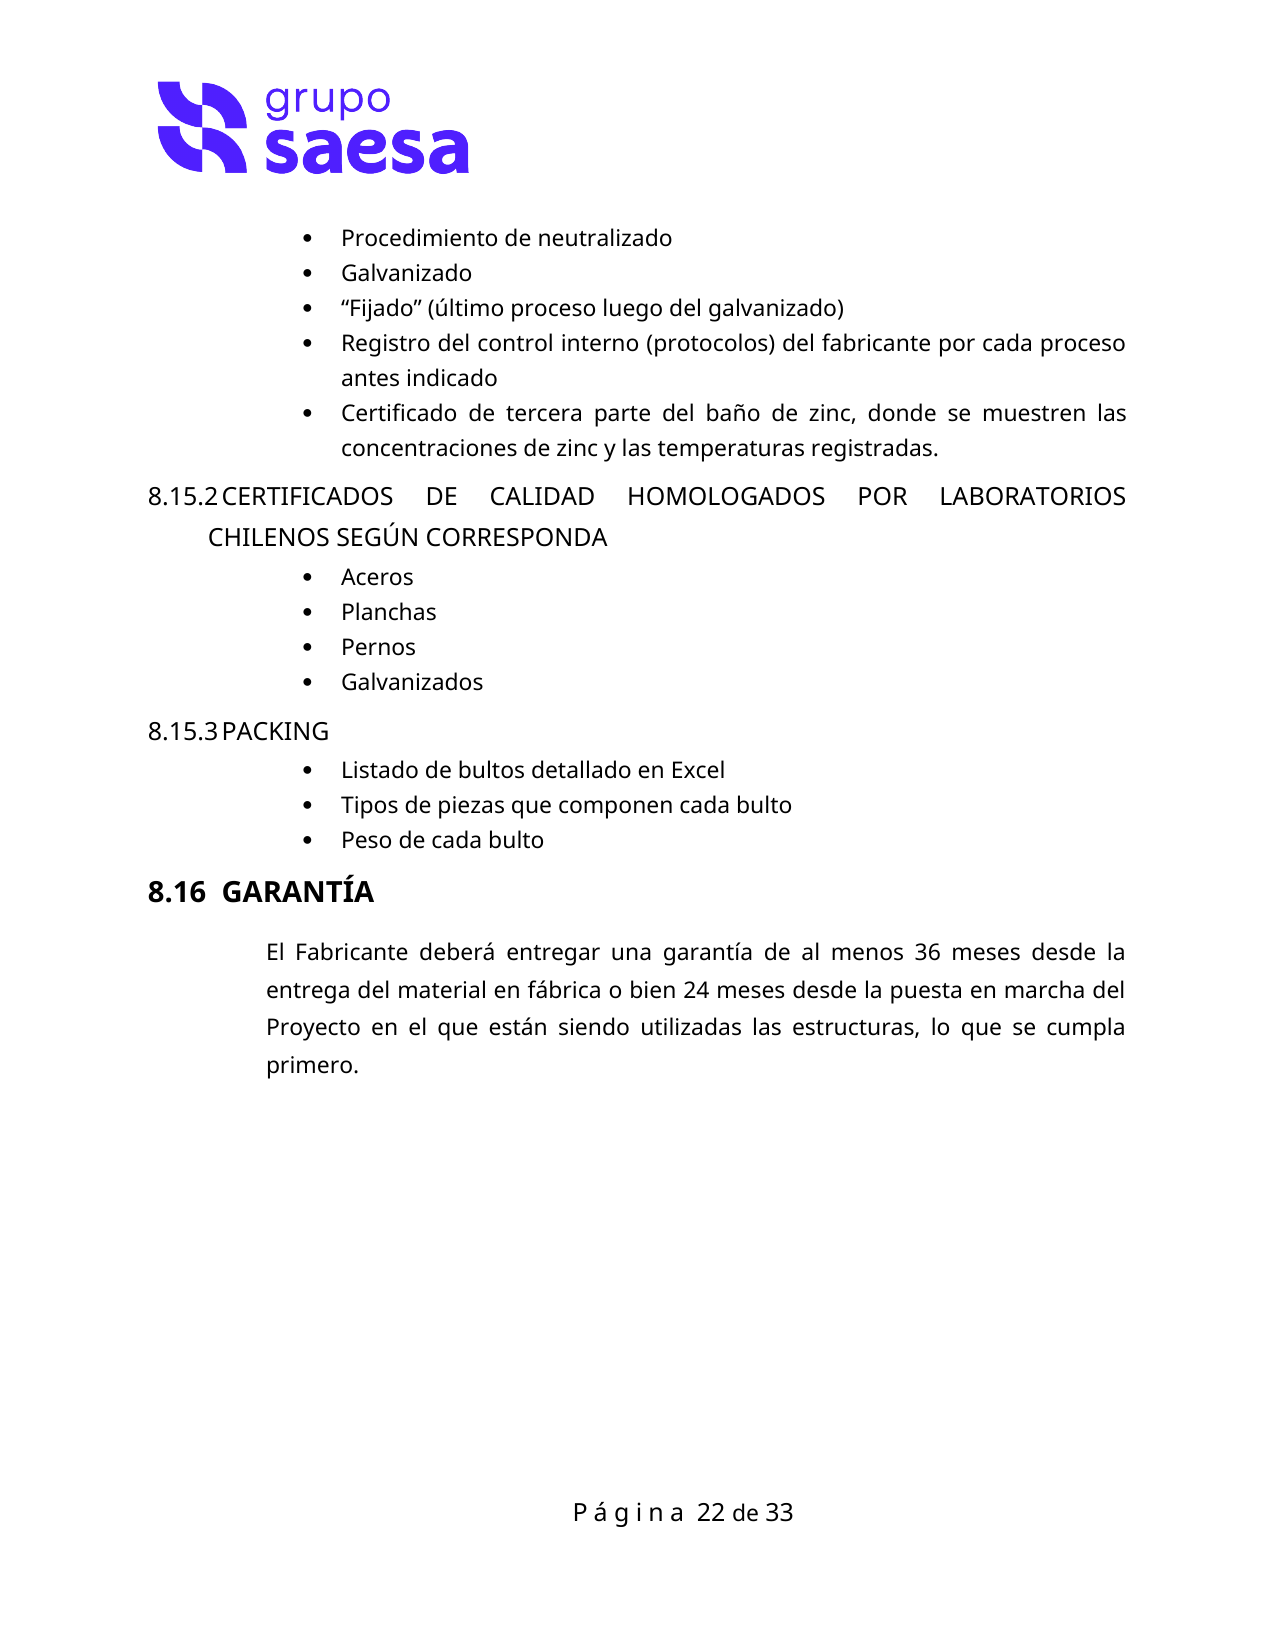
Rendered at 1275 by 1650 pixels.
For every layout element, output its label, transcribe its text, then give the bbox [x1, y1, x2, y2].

list Aceros [303, 561, 1127, 592]
list Listado de bultos detallado en Excel [303, 754, 1127, 785]
picture [147, 73, 478, 177]
list Pernos [303, 631, 1127, 662]
list Galvanizados [303, 666, 1127, 697]
subtitle CERTIFICADOS DE CALIDAD HOMOLOGADOS POR LABORATORIOS CHILENOS SEGÚN CORRESPONDA [148, 479, 1127, 554]
list Registro del control interno (protocolos) del fabricante por cada proceso antes indicado [303, 326, 1127, 393]
list “Fijado” (último proceso luego del galvanizado) [303, 291, 1127, 323]
list Planchas [303, 596, 1127, 627]
list Peso de cada bulto [303, 824, 1127, 855]
subtitle GARANTÍA [148, 871, 1127, 911]
text El Fabricante deberá entregar una garantía de al menos 36 meses desde la entrega del material en fábrica o bien 24 meses desde la puesta en marcha del Proyecto en el que están siendo utilizadas las estructuras, lo que se cumpla primero. [266, 936, 1127, 1080]
list Galvanizado [303, 256, 1127, 288]
subtitle PACKING [148, 713, 1127, 747]
list Tipos de piezas que componen cada bulto [303, 789, 1127, 820]
list Procedimiento de neutralizado [303, 221, 1127, 253]
list Certificado de tercera parte del baño de zinc, donde se muestren las concentraciones de zinc y las temperaturas registradas. [303, 396, 1127, 463]
